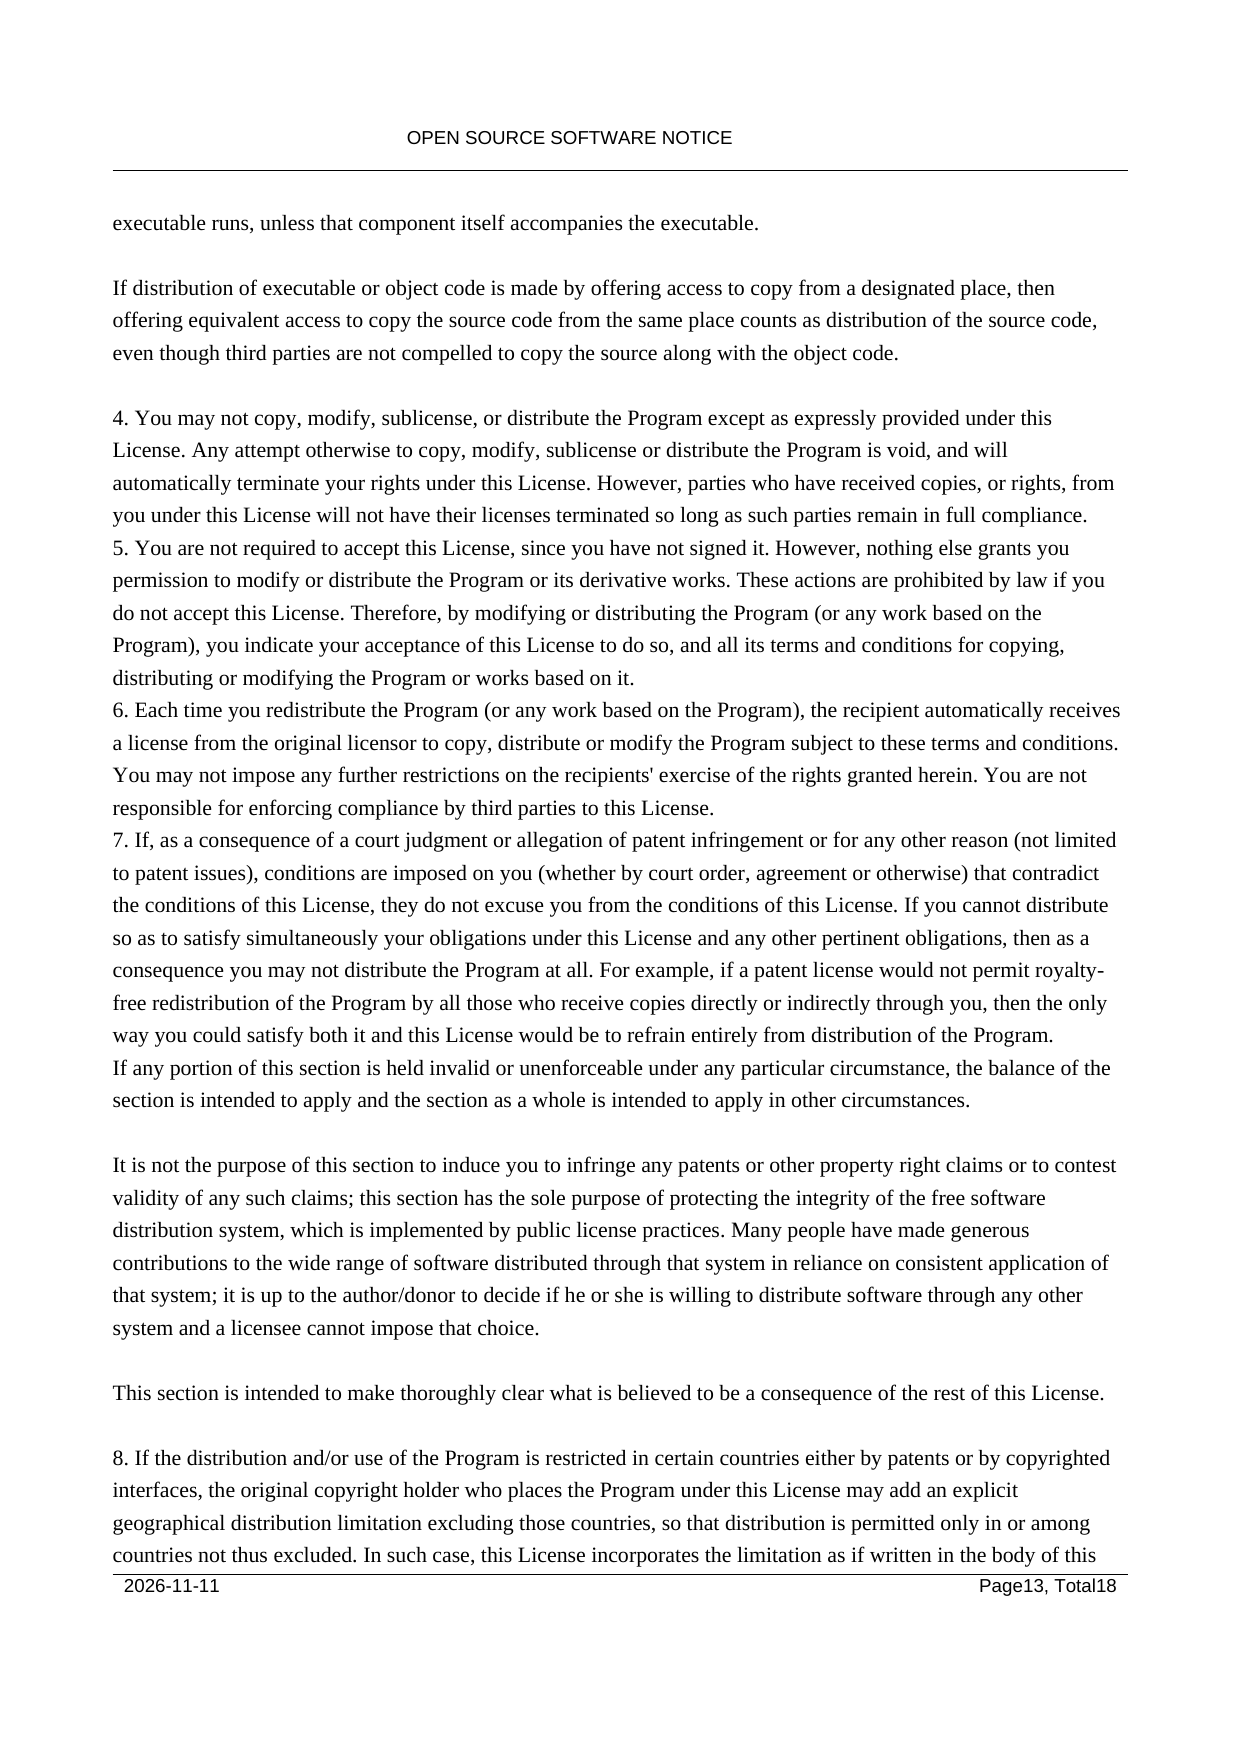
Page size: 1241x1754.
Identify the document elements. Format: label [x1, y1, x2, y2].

text [112, 206, 1128, 1571]
